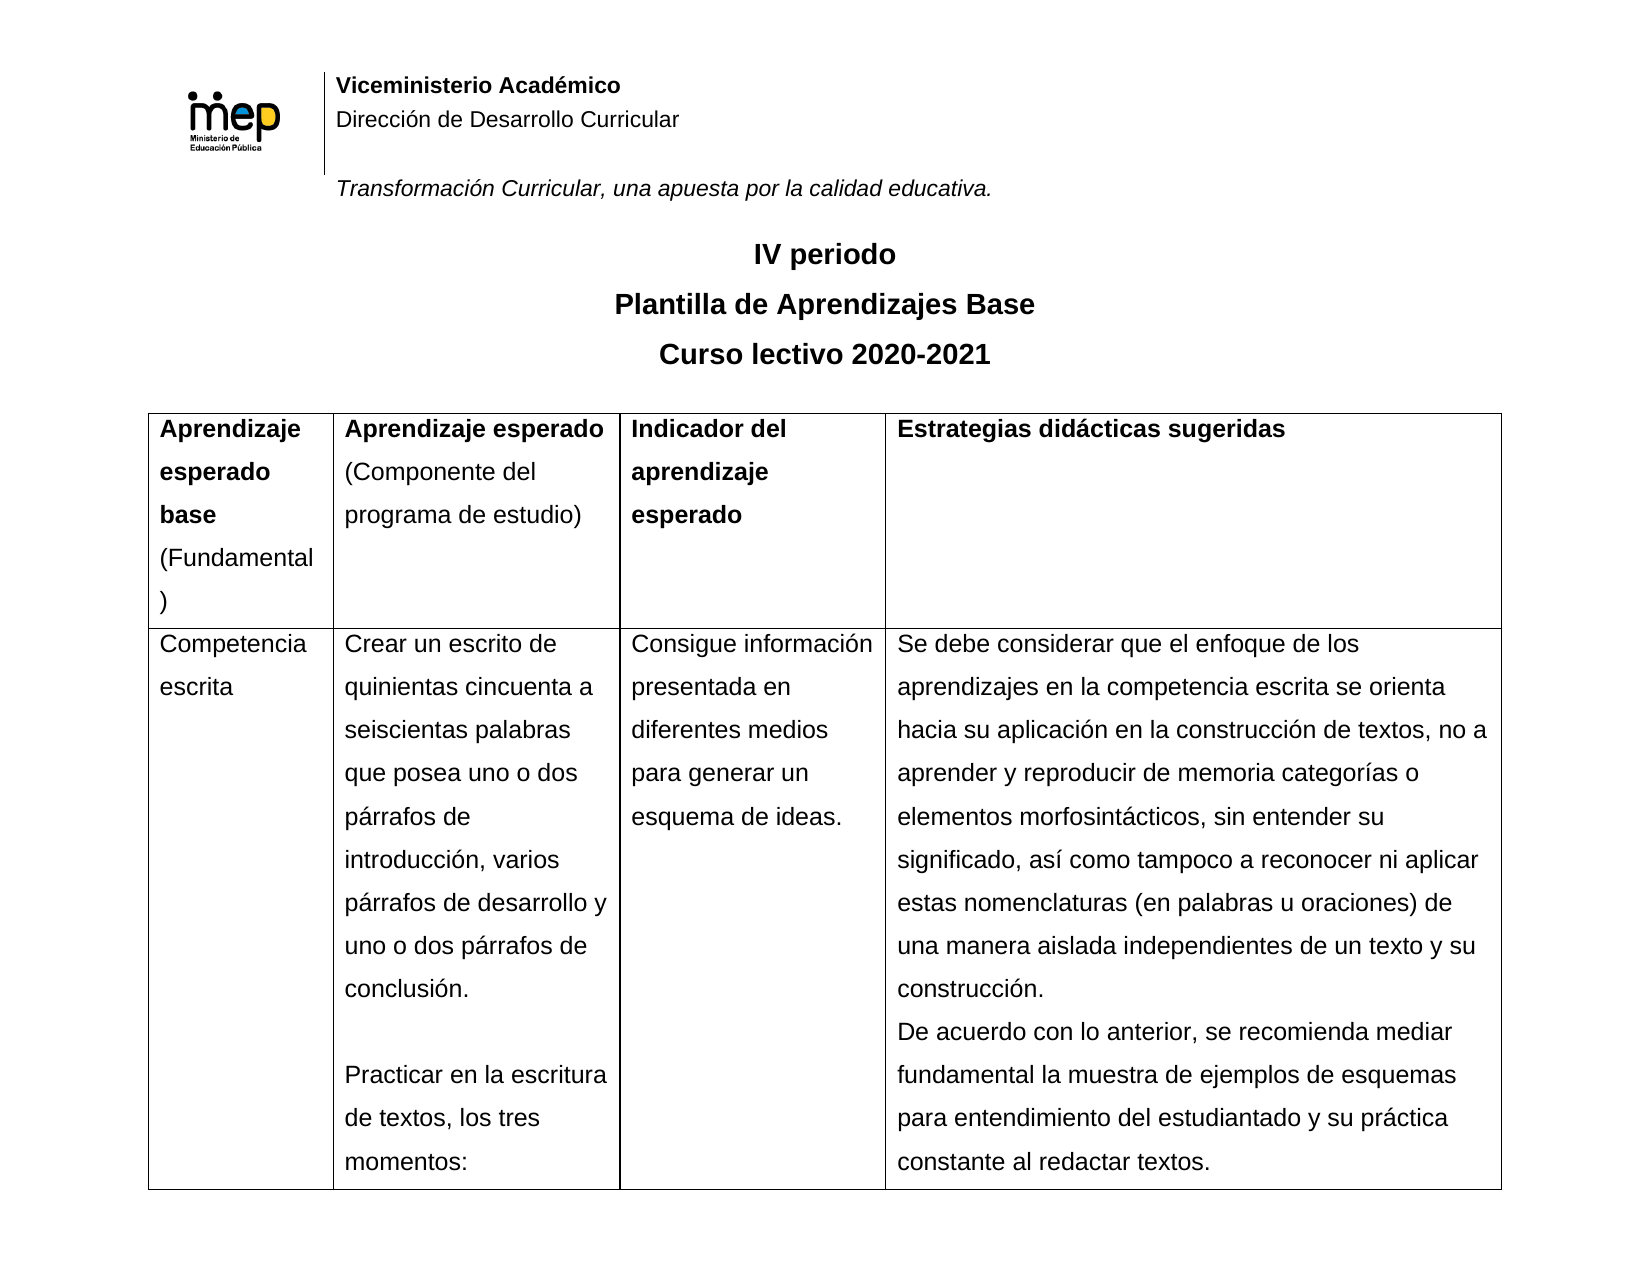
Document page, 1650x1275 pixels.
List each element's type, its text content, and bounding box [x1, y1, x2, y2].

table_cell Competencia escrita [149, 629, 333, 1188]
picture [176, 72, 291, 171]
table_header Aprendizaje esperado base (Fundamental) [149, 414, 333, 628]
subtitle IV periodo [148, 237, 1502, 270]
table_cell Consigue información presentada en diferentes medios para generar un esquema de ideas. [621, 629, 885, 1188]
subtitle Plantilla de Aprendizajes Base [148, 287, 1502, 321]
table_header Aprendizaje esperado (Componente del programa de estudio) [334, 414, 619, 628]
table_header Estrategias didácticas sugeridas [886, 414, 1501, 628]
subtitle Curso lectivo 2020-2021 [148, 337, 1502, 371]
table_header Indicador del aprendizaje esperado [621, 414, 885, 628]
